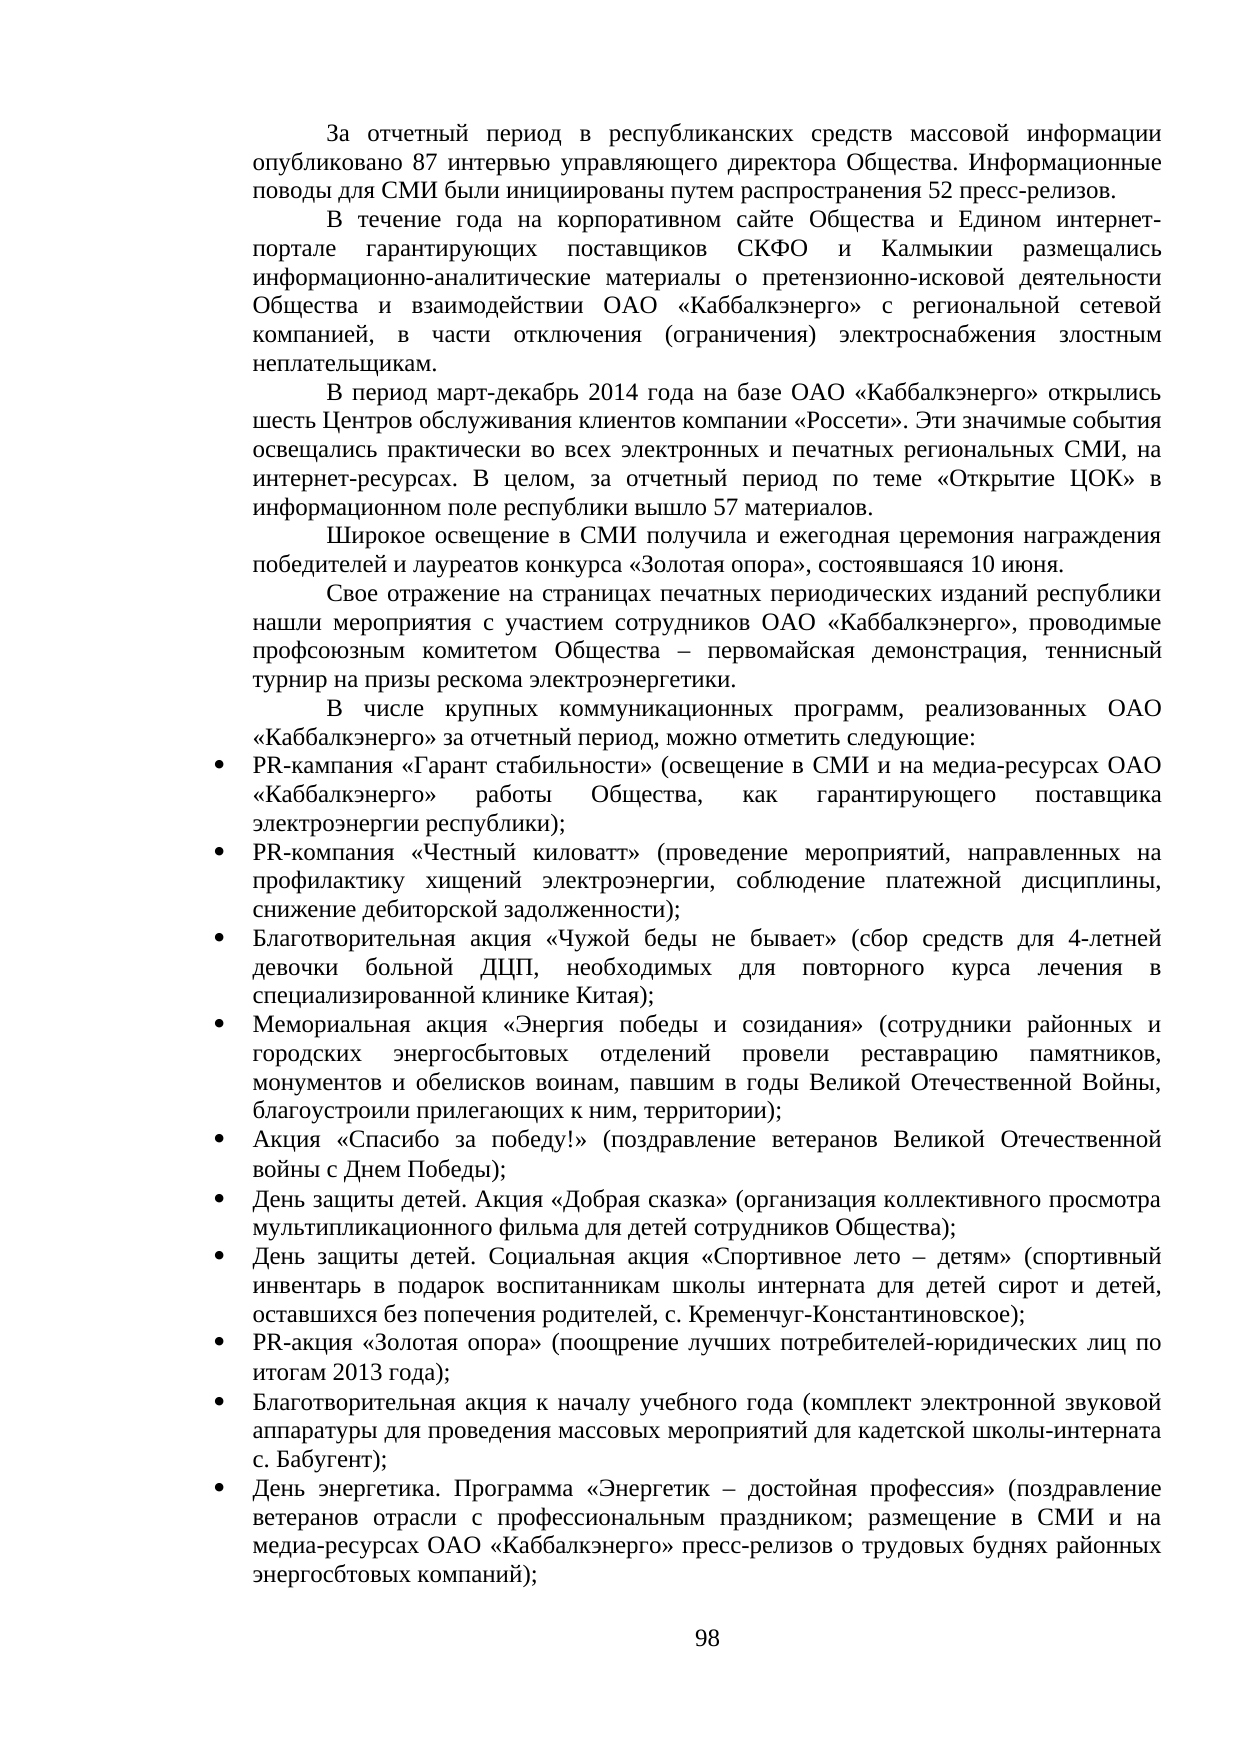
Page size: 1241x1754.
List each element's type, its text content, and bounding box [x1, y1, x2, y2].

list День защиты детей. Акция «Добрая сказка» (организация коллективного просмотра мультипликационного фильма для детей сотрудников Общества); [215, 1184, 1162, 1241]
list День защиты детей. Социальная акция «Спортивное лето – детям» (спортивный инвентарь в подарок воспитанникам школы интерната для детей сирот и детей, оставшихся без попечения родителей, с. Кременчуг-Константиновское); [215, 1241, 1162, 1327]
list Мемориальная акция «Энергия победы и созидания» (сотрудники районных и городских энергосбытовых отделений провели реставрацию памятников, монументов и обелисков воинам, павшим в годы Великой Отечественной Войны, благоустроили прилегающих к ним, территории); [215, 1009, 1162, 1124]
list День энергетика. Программа «Энергетик – достойная профессия» (поздравление ветеранов отрасли с профессиональным праздником; размещение в СМИ и на медиа-ресурсах ОАО «Каббалкэнерго» пресс-релизов о трудовых буднях районных энергосбтовых компаний); [215, 1473, 1162, 1588]
text За отчетный период в республиканских средств массовой информации опубликовано 87 интервью управляющего директора Общества. Информационные поводы для СМИ были инициированы путем распространения 52 пресс-релизов. [252, 118, 1162, 204]
text В период март-декабрь 2014 года на базе ОАО «Каббалкэнерго» открылись шесть Центров обслуживания клиентов компании «Россети». Эти значимые события освещались практически во всех электронных и печатных региональных СМИ, на интернет-ресурсах. В целом, за отчетный период по теме «Открытие ЦОК» в информационном поле республики вышло 57 материалов. [252, 377, 1162, 521]
list PR-акция «Золотая опора» (поощрение лучших потребителей-юридических лиц по итогам 2013 года); [215, 1327, 1162, 1387]
text Свое отражение на страницах печатных периодических изданий республики нашли мероприятия с участием сотрудников ОАО «Каббалкэнерго», проводимые профсоюзным комитетом Общества – первомайская демонстрация, теннисный турнир на призы рескома электроэнергетики. [252, 578, 1162, 693]
text Широкое освещение в СМИ получила и ежегодная церемония награждения победителей и лауреатов конкурса «Золотая опора», состоявшаяся 10 июня. [252, 521, 1162, 578]
text В числе крупных коммуникационных программ, реализованных ОАО «Каббалкэнерго» за отчетный период, можно отметить следующие: [252, 693, 1162, 751]
list PR-кампания «Гарант стабильности» (освещение в СМИ и на медиа-ресурсах ОАО «Каббалкэнерго» работы Общества, как гарантирующего поставщика электроэнергии республики); [215, 751, 1162, 837]
list Акция «Спасибо за победу!» (поздравление ветеранов Великой Отечественной войны с Днем Победы); [215, 1124, 1162, 1184]
list Благотворительная акция «Чужой беды не бывает» (сбор средств для 4-летней девочки больной ДЦП, необходимых для повторного курса лечения в специализированной клинике Китая); [215, 923, 1162, 1009]
list Благотворительная акция к началу учебного года (комплект электронной звуковой аппаратуры для проведения массовых мероприятий для кадетской школы-интерната с. Бабугент); [215, 1387, 1162, 1473]
text В течение года на корпоративном сайте Общества и Едином интернет-портале гарантирующих поставщиков СКФО и Калмыкии размещались информационно-аналитические материалы о претензионно-исковой деятельности Общества и взаимодействии ОАО «Каббалкэнерго» с региональной сетевой компанией, в части отключения (ограничения) электроснабжения злостным неплательщикам. [252, 204, 1162, 377]
list PR-компания «Честный киловатт» (проведение мероприятий, направленных на профилактику хищений электроэнергии, соблюдение платежной дисциплины, снижение дебиторской задолженности); [215, 837, 1162, 923]
